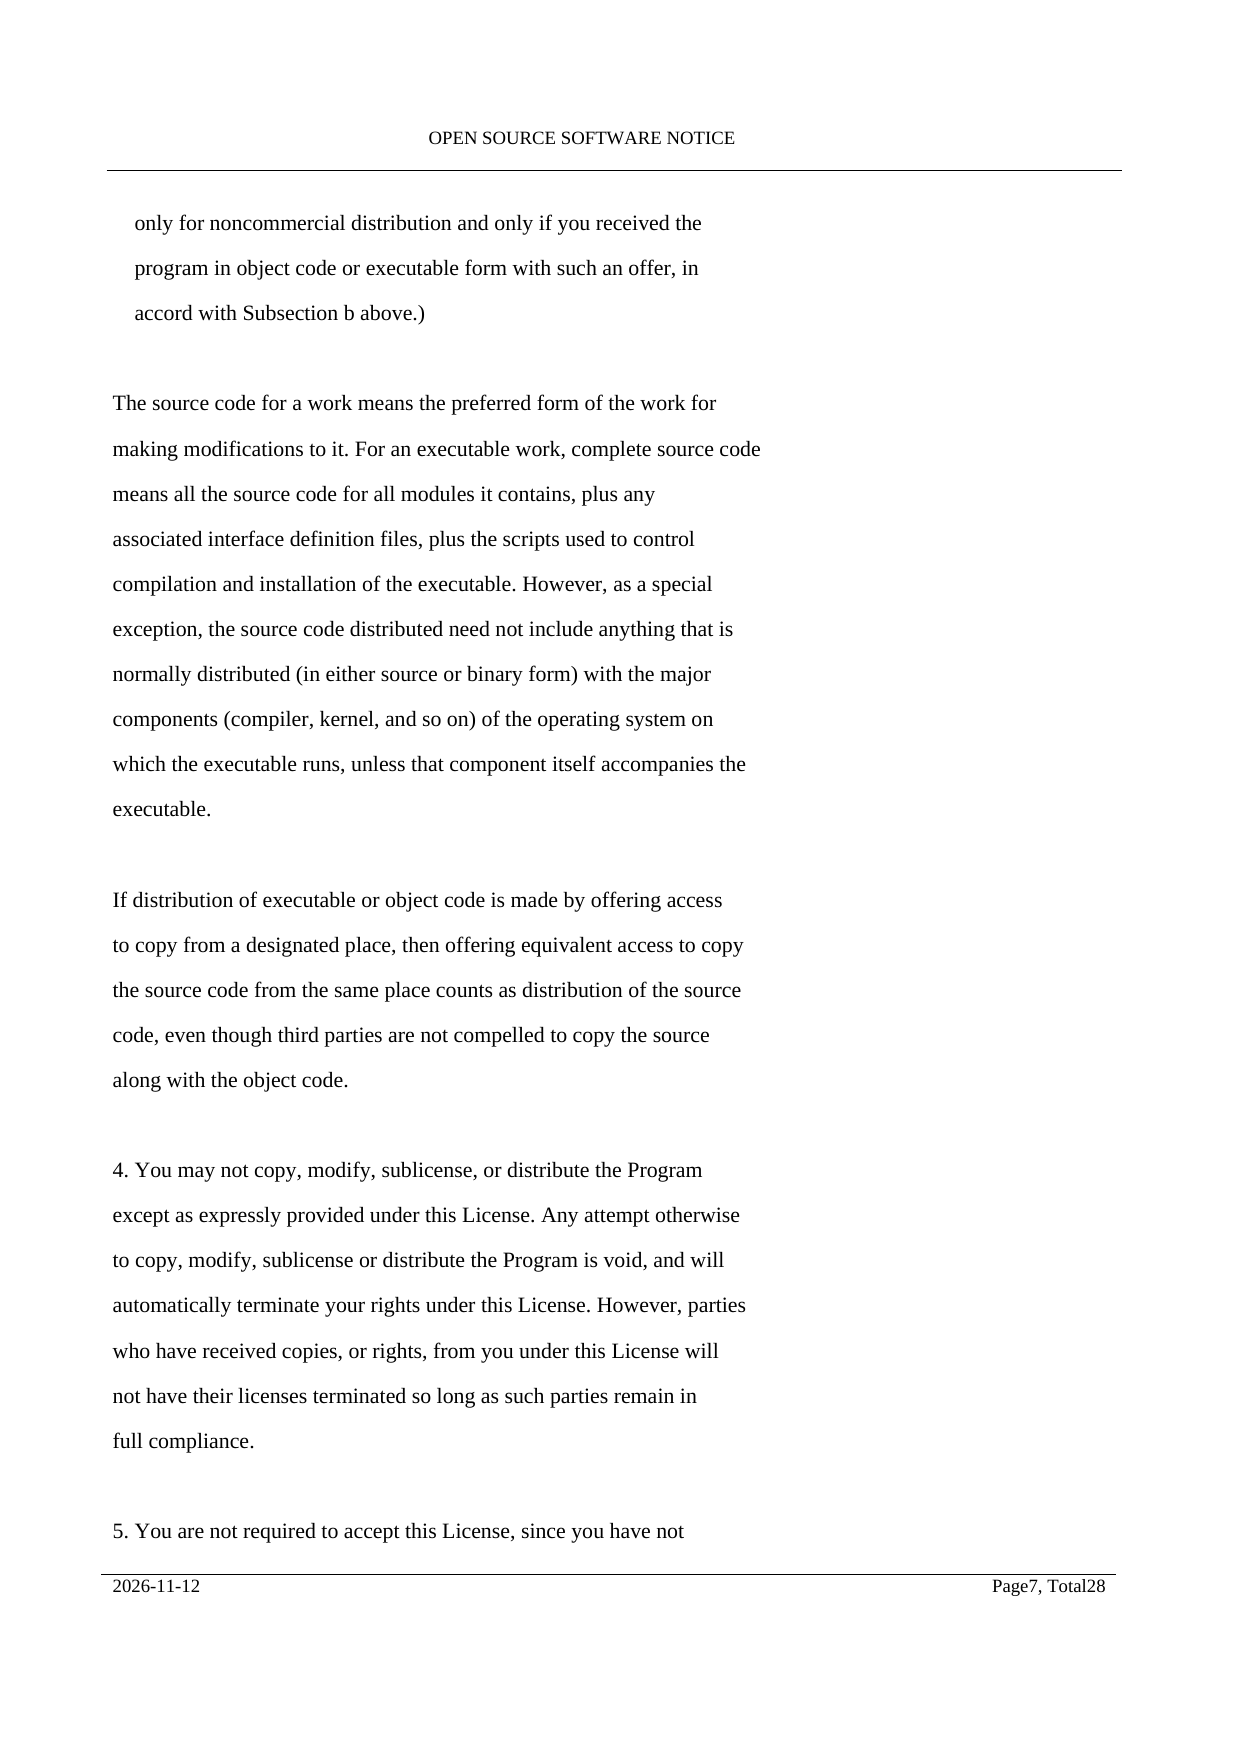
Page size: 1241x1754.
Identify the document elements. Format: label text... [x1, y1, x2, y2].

text components (compiler, kernel, and so on) of the operating system on [112, 702, 1128, 735]
text only for noncommercial distribution and only if you received the [112, 206, 1128, 239]
text executable. [112, 793, 1128, 825]
text The source code for a work means the preferred form of the work for [112, 387, 1128, 419]
text normally distributed (in either source or binary form) with the major [112, 657, 1128, 690]
text 5. You are not required to accept this License, since you have not [112, 1514, 1128, 1547]
text code, even though third parties are not compelled to copy the source [112, 1018, 1128, 1051]
text not have their licenses terminated so long as such parties remain in [112, 1379, 1128, 1412]
text to copy from a designated place, then offering equivalent access to copy [112, 928, 1128, 961]
text full compliance. [112, 1424, 1128, 1457]
text which the executable runs, unless that component itself accompanies the [112, 748, 1128, 780]
text making modifications to it. For an executable work, complete source code [112, 432, 1128, 464]
text 4. You may not copy, modify, sublicense, or distribute the Program [112, 1153, 1128, 1186]
text exception, the source code distributed need not include anything that is [112, 612, 1128, 645]
text who have received copies, or rights, from you under this License will [112, 1334, 1128, 1366]
text the source code from the same place counts as distribution of the source [112, 973, 1128, 1006]
text associated interface definition files, plus the scripts used to control [112, 522, 1128, 554]
text program in object code or executable form with such an offer, in [112, 251, 1128, 284]
text automatically terminate your rights under this License. However, parties [112, 1289, 1128, 1321]
text along with the object code. [112, 1063, 1128, 1096]
text If distribution of executable or object code is made by offering access [112, 883, 1128, 915]
text compilation and installation of the executable. However, as a special [112, 567, 1128, 600]
text means all the source code for all modules it contains, plus any [112, 477, 1128, 509]
text except as expressly provided under this License. Any attempt otherwise [112, 1199, 1128, 1231]
text accord with Subsection b above.) [112, 297, 1128, 329]
text to copy, modify, sublicense or distribute the Program is void, and will [112, 1244, 1128, 1276]
